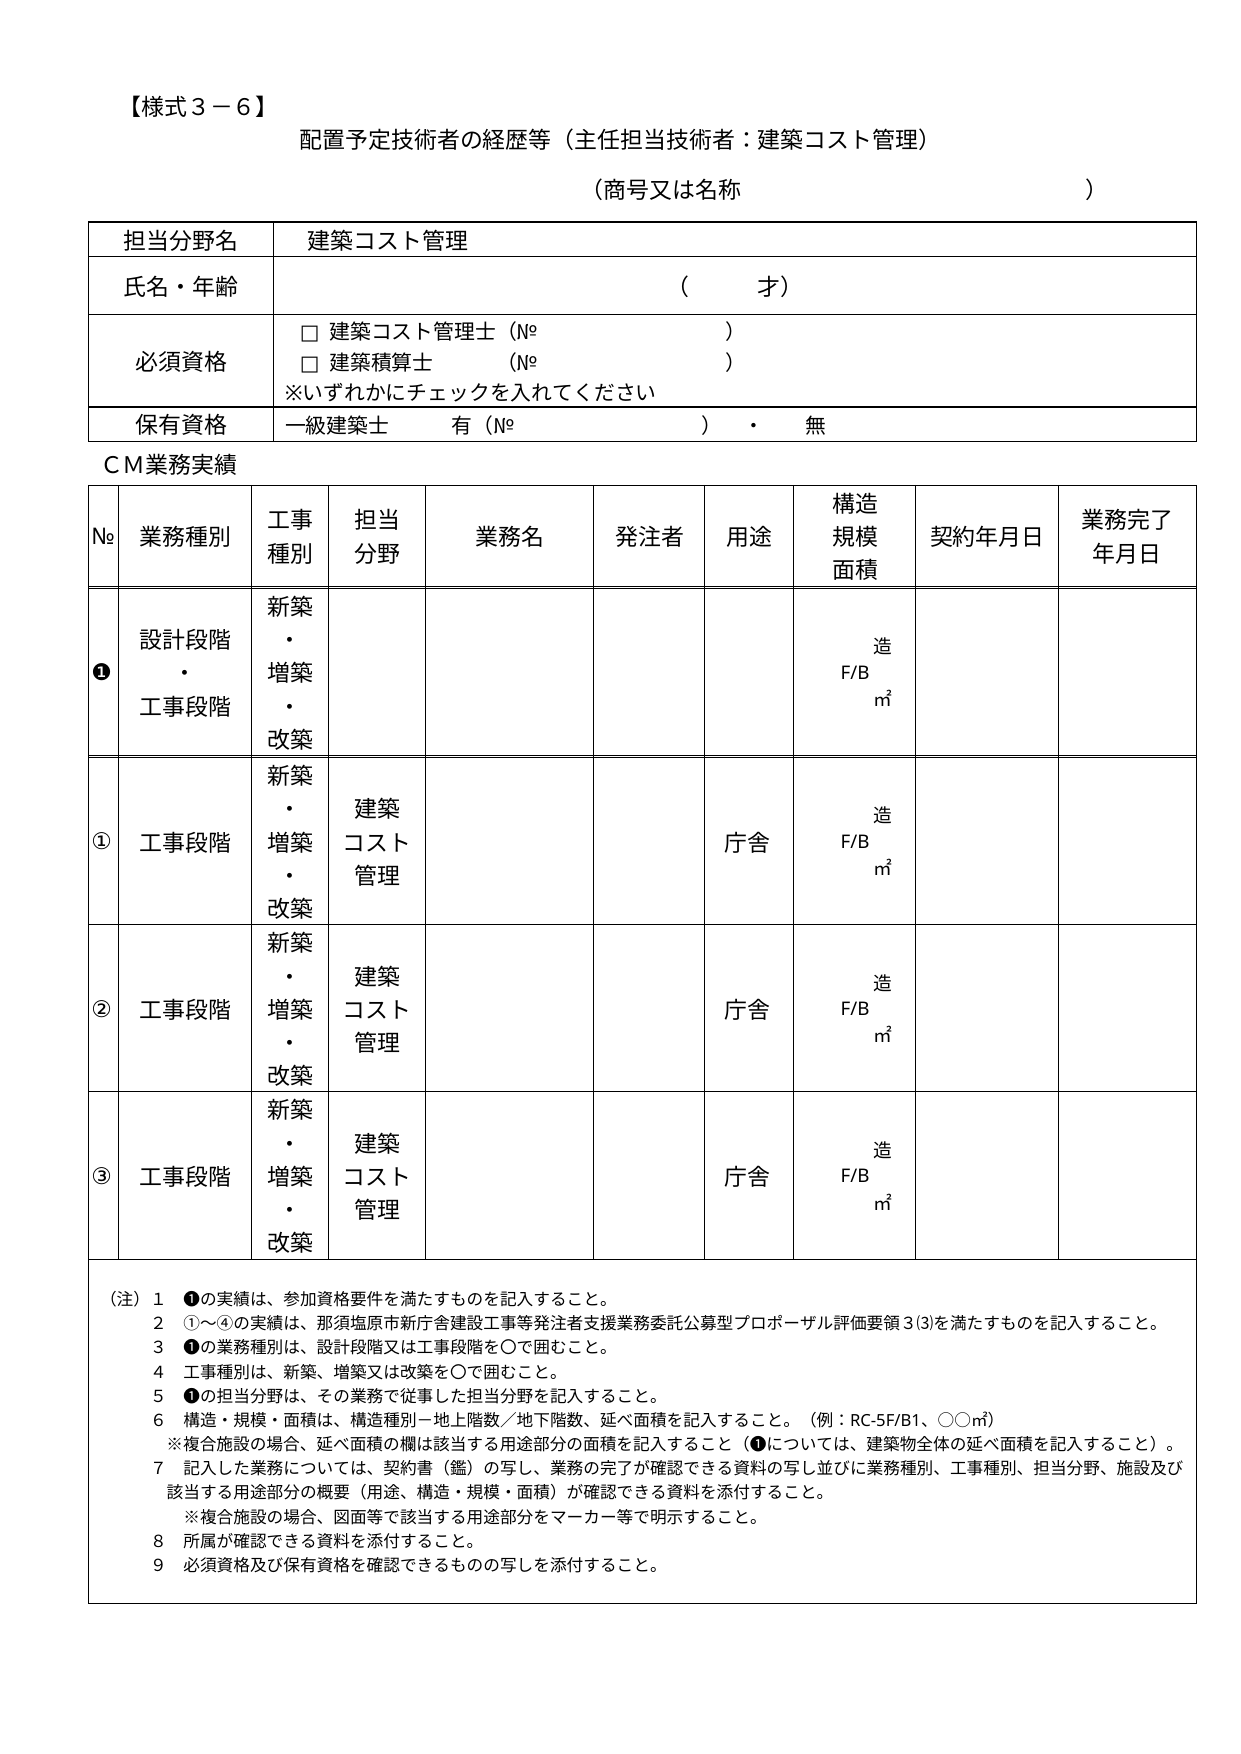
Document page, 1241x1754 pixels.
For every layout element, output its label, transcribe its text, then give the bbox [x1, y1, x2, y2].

table_cell 必須資格 [89, 315, 273, 406]
table_cell 設計段階 ・ 工事段階 [119, 589, 251, 755]
table_cell [426, 1092, 593, 1258]
table_cell 新築 ・ 増築 ・ 改築 [252, 925, 328, 1091]
table_cell [916, 758, 1058, 924]
table_cell 建築 コスト 管理 [329, 758, 425, 924]
table_cell 担当 分野 [329, 486, 425, 586]
table_cell 工事段階 [119, 1092, 251, 1258]
table_cell [1059, 758, 1196, 924]
table_cell 造 F/B ㎡ [794, 1092, 915, 1258]
text （商号又は名称 ） [118, 172, 1107, 205]
table_cell 造 F/B ㎡ [794, 758, 915, 924]
table_cell ＣＭ業務実績 [89, 442, 1196, 485]
table_cell [705, 589, 793, 755]
table_cell ③ [89, 1092, 118, 1258]
table_cell 氏名・年齢 [89, 257, 273, 314]
table_cell 建築 コスト 管理 [329, 1092, 425, 1258]
table_cell [594, 758, 704, 924]
table_cell 保有資格 [89, 408, 273, 441]
table_cell ① [89, 758, 118, 924]
table_cell [594, 589, 704, 755]
text 配置予定技術者の経歴等（主任担当技術者：建築コスト管理） [118, 122, 1122, 155]
table_cell 新築 ・ 増築 ・ 改築 [252, 1092, 328, 1258]
table_cell ② [89, 925, 118, 1091]
table_cell 一級建築士 有（№ ） ・ 無 [274, 408, 1196, 441]
table_cell 業務完了 年月日 [1059, 486, 1196, 586]
table_cell [1059, 1092, 1196, 1258]
table_cell 造 F/B ㎡ [794, 925, 915, 1091]
table_cell （注）１ ❶の実績は、参加資格要件を満たすものを記入すること。 ２ ①～④の実績は、那須塩原市新庁舎建設工事等発注者支援業務委託公募型プロポーザル評価要領３⑶を満たすものを記入すること。 ３ ❶の業務種別は、設計段階又は工事段階を〇で囲むこと。 ４ 工事種別は、新築、増築又は改築を〇で囲むこと。 ５ ❶の担当分野は、その業務で従事した担当分野を記入すること。 ６ 構造・規模・面積は、構造種別－地上階数／地下階数、延べ面積を記入すること。（例：RC-5F/B1、○○㎡） ※複合施設の場合、延べ面積の欄は該当する用途部分の面積を記入すること（❶については、建築物全体の延べ面積を記入すること）。 ７ 記入した業務については、契約書（鑑）の写し、業務の完了が確認できる資料の写し並びに業務種別、工事種別、担当分野、施設及び該当する用途部分の概要（用途、構造・規模・面積）が確認できる資料を添付すること。 ※複合施設の場合、図面等で該当する用途部分をマーカー等で明示すること。 ８ 所属が確認できる資料を添付すること。 ９ 必須資格及び保有資格を確認できるものの写しを添付すること。 [89, 1260, 1196, 1603]
table_cell [426, 925, 593, 1091]
table_header 担当分野名 [89, 223, 273, 256]
table_cell 新築 ・ 増築 ・ 改築 [252, 758, 328, 924]
table_cell 用途 [705, 486, 793, 586]
table_cell 契約年月日 [916, 486, 1058, 586]
table_cell （ 才） [274, 257, 1196, 314]
table_cell 建築コスト管理士（№ ） 建築積算士 （№ ） ※いずれかにチェックを入れてください [274, 315, 1196, 406]
table_cell 庁舎 [705, 925, 793, 1091]
table_cell ❶ [89, 589, 118, 755]
table_cell [1059, 925, 1196, 1091]
table_cell [916, 925, 1058, 1091]
table_cell 業務名 [426, 486, 593, 586]
table_cell [594, 1092, 704, 1258]
table_cell [1059, 589, 1196, 755]
table_cell 工事段階 [119, 758, 251, 924]
table_cell [329, 589, 425, 755]
table_cell 庁舎 [705, 1092, 793, 1258]
table_cell [916, 1092, 1058, 1258]
table_cell [916, 589, 1058, 755]
table_cell [594, 925, 704, 1091]
table_cell [426, 589, 593, 755]
table_cell 造 F/B ㎡ [794, 589, 915, 755]
table_cell 業務種別 [119, 486, 251, 586]
table_cell 工事段階 [119, 925, 251, 1091]
table_cell № [89, 486, 118, 586]
table_cell 構造 規模 面積 [794, 486, 915, 586]
table_cell 工事 種別 [252, 486, 328, 586]
table_header 建築コスト管理 [274, 223, 1196, 256]
table_cell 発注者 [594, 486, 704, 586]
table_cell 建築 コスト 管理 [329, 925, 425, 1091]
text 【様式３－６】 [118, 89, 1122, 122]
table_cell 新築 ・ 増築 ・ 改築 [252, 589, 328, 755]
table_cell [426, 758, 593, 924]
table_cell 庁舎 [705, 758, 793, 924]
